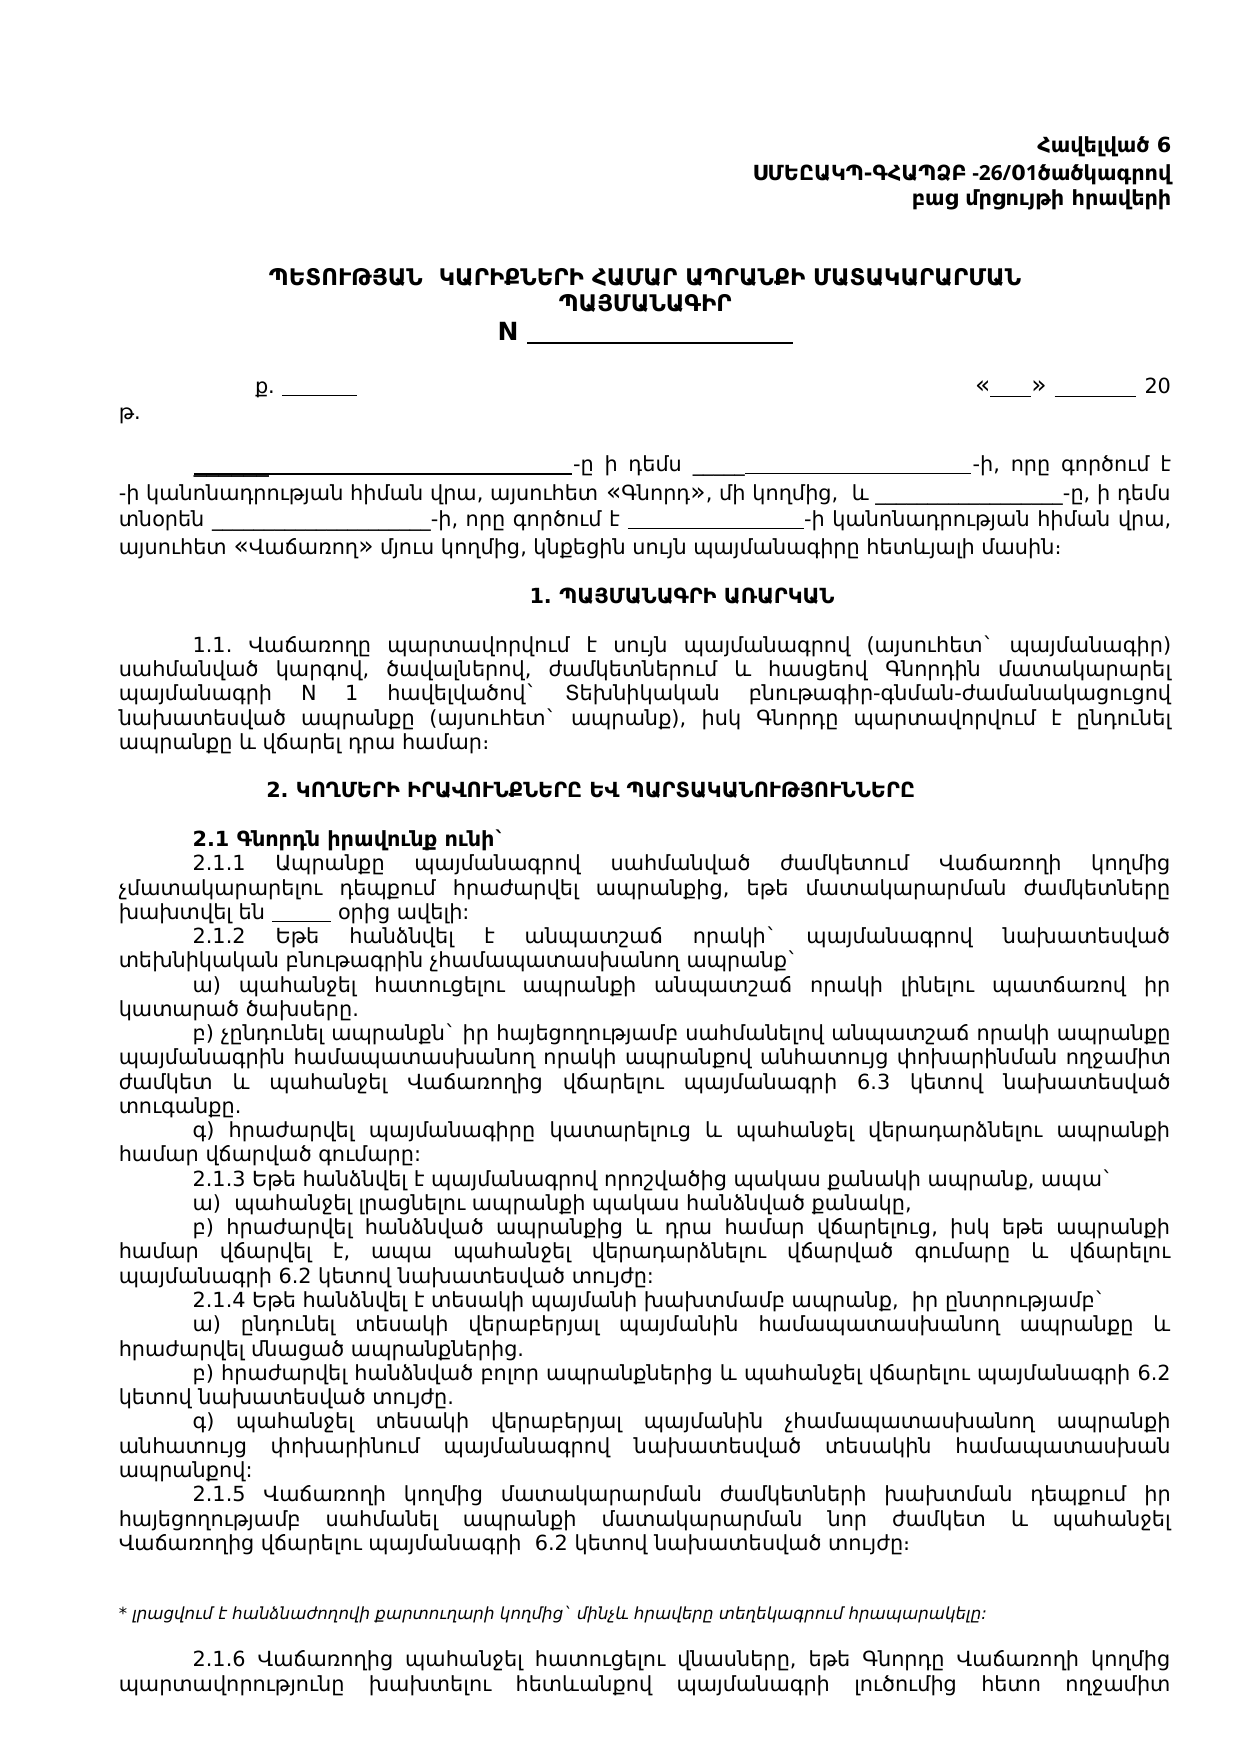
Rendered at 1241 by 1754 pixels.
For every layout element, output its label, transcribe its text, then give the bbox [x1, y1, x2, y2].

text գ) հրաժարվել պայմանագիրը կատարելուց և պահանջել վերադարձնելու ապրանքի համար վճարված գումարը: [118, 1118, 1171, 1167]
text ա) պահանջել հատուցելու ապրանքի անպատշաճ որակի լինելու պատճառով իր կատարած ծախսերը. [118, 973, 1171, 1021]
text 2.1.3 Եթե հանձնվել է պայմանագրով որոշվածից պակաս քանակի ապրանք, ապա` [118, 1167, 1171, 1191]
text ՍՄԵԸԱԿՊ-ԳՀԱՊՁԲ -26/01ծածկագրով [118, 158, 1171, 186]
text 1. ՊԱՅՄԱՆԱԳՐԻ ԱՌԱՐԿԱՆ [118, 584, 1171, 608]
text բաց մրցույթի հրավերի [118, 186, 1171, 210]
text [118, 1647, 1171, 1696]
text 2. ԿՈՂՄԵՐԻ ԻՐԱՎՈՒՆՔՆԵՐԸ ԵՎ ՊԱՐՏԱԿԱՆՈՒԹՅՈՒՆՆԵՐԸ [118, 778, 1171, 803]
text ՊԵՏՈՒԹՅԱՆ ԿԱՐԻՔՆԵՐԻ ՀԱՄԱՐ ԱՊՐԱՆՔԻ ՄԱՏԱԿԱՐԱՐՄԱՆ [104, 264, 1171, 290]
text 1.1. Վաճառողը պարտավորվում է սույն պայմանագրով (այսուհետ` պայմանագիր) սահմանված կարգով, ծավալներով, ժամկետներում և հասցեով Գնորդին մատակարարել պայմանագրի N 1 հավելվածով` Տեխնիկական բնութագիր-գնման-ժամանակացուցով նախատեսված ապրանքը (այսուհետ` ապրանք), իսկ Գնորդը պարտավորվում է ընդունել ապրանքը և վճարել դրա համար։ [118, 633, 1171, 754]
text Հավելված 6 [118, 133, 1171, 158]
text * լրացվում է հանձնաժողովի քարտուղարի կողմից` մինչև հրավերը տեղեկագրում հրապարակելը: [118, 1604, 1171, 1623]
text ______ -ը ի դեմս _____ -ի, որը գործում է -ի կանոնադրության հիման վրա, այսուհետ «Գնորդ», մի կողմից, և __________________-ը, ի դեմս տնօրեն _____________________-ի, որը գործում է -ի կանոնադրության հիման վրա, այսուհետ «Վաճառող» մյուս կողմից, կնքեցին սույն պայմանագիրը հետևյալի մասին։ [118, 448, 1171, 560]
text բ) չընդունել ապրանքն` իր հայեցողությամբ սահմանելով անպատշաճ որակի ապրանքը պայմանագրին համապատասխանող որակի ապրանքով անհատույց փոխարինման ողջամիտ ժամկետ և պահանջել Վաճառողից վճարելու պայմանագրի 6.3 կետով նախատեսված տուգանքը. [118, 1021, 1171, 1118]
text ՊԱՅՄԱՆԱԳԻՐ [104, 290, 1171, 317]
text ա) ընդունել տեսակի վերաբերյալ պայմանին համապատասխանող ապրանքը և հրաժարվել մնացած ապրանքներից. [118, 1312, 1171, 1361]
text բ) հրաժարվել հանձնված բոլոր ապրանքներից և պահանջել վճարելու պայմանագրի 6.2 կետով նախատեսված տույժը. [118, 1361, 1171, 1409]
text 2.1.2 Եթե հանձնվել է անպատշաճ որակի` պայմանագրով նախատեսված տեխնիկական բնութագրին չհամապատասխանող ապրանք` [118, 924, 1171, 973]
text ա) պահանջել լրացնելու ապրանքի պակաս հանձնված քանակը, [118, 1191, 1171, 1215]
text 2.1.4 Եթե հանձնվել է տեսակի պայմանի խախտմամբ ապրանք, իր ընտրությամբ` [118, 1288, 1171, 1312]
text գ) պահանջել տեսակի վերաբերյալ պայմանին չհամապատասխանող ապրանքի անհատույց փոխարինում պայմանագրով նախատեսված տեսակին համապատասխան ապրանքով: [118, 1409, 1171, 1482]
text բ) հրաժարվել հանձնված ապրանքից և դրա համար վճարելուց, իսկ եթե ապրանքի համար վճարվել է, ապա պահանջել վերադարձնելու վճարված գումարը և վճարելու պայմանագրի 6.2 կետով նախատեսված տույժը: [118, 1215, 1171, 1288]
text 2.1.5 Վաճառողի կողմից մատակարարման ժամկետների խախտման դեպքում իր հայեցողությամբ սահմանել ապրանքի մատակարարման նոր ժամկետ և պահանջել Վաճառողից վճարելու պայմանագրի 6.2 կետով նախատեսված տույժը։ [118, 1482, 1171, 1555]
text ք. « » 20 թ. [118, 371, 1171, 424]
text 2.1.1 Ապրանքը պայմանագրով սահմանված ժամկետում Վաճառողի կողմից չմատակարարելու դեպքում հրաժարվել ապրանքից, եթե մատակարարման ժամկետները խախտվել են օրից ավելի: [118, 851, 1171, 924]
text N [104, 317, 1171, 346]
text 2.1 Գնորդն իրավունք ունի` [118, 827, 1171, 851]
